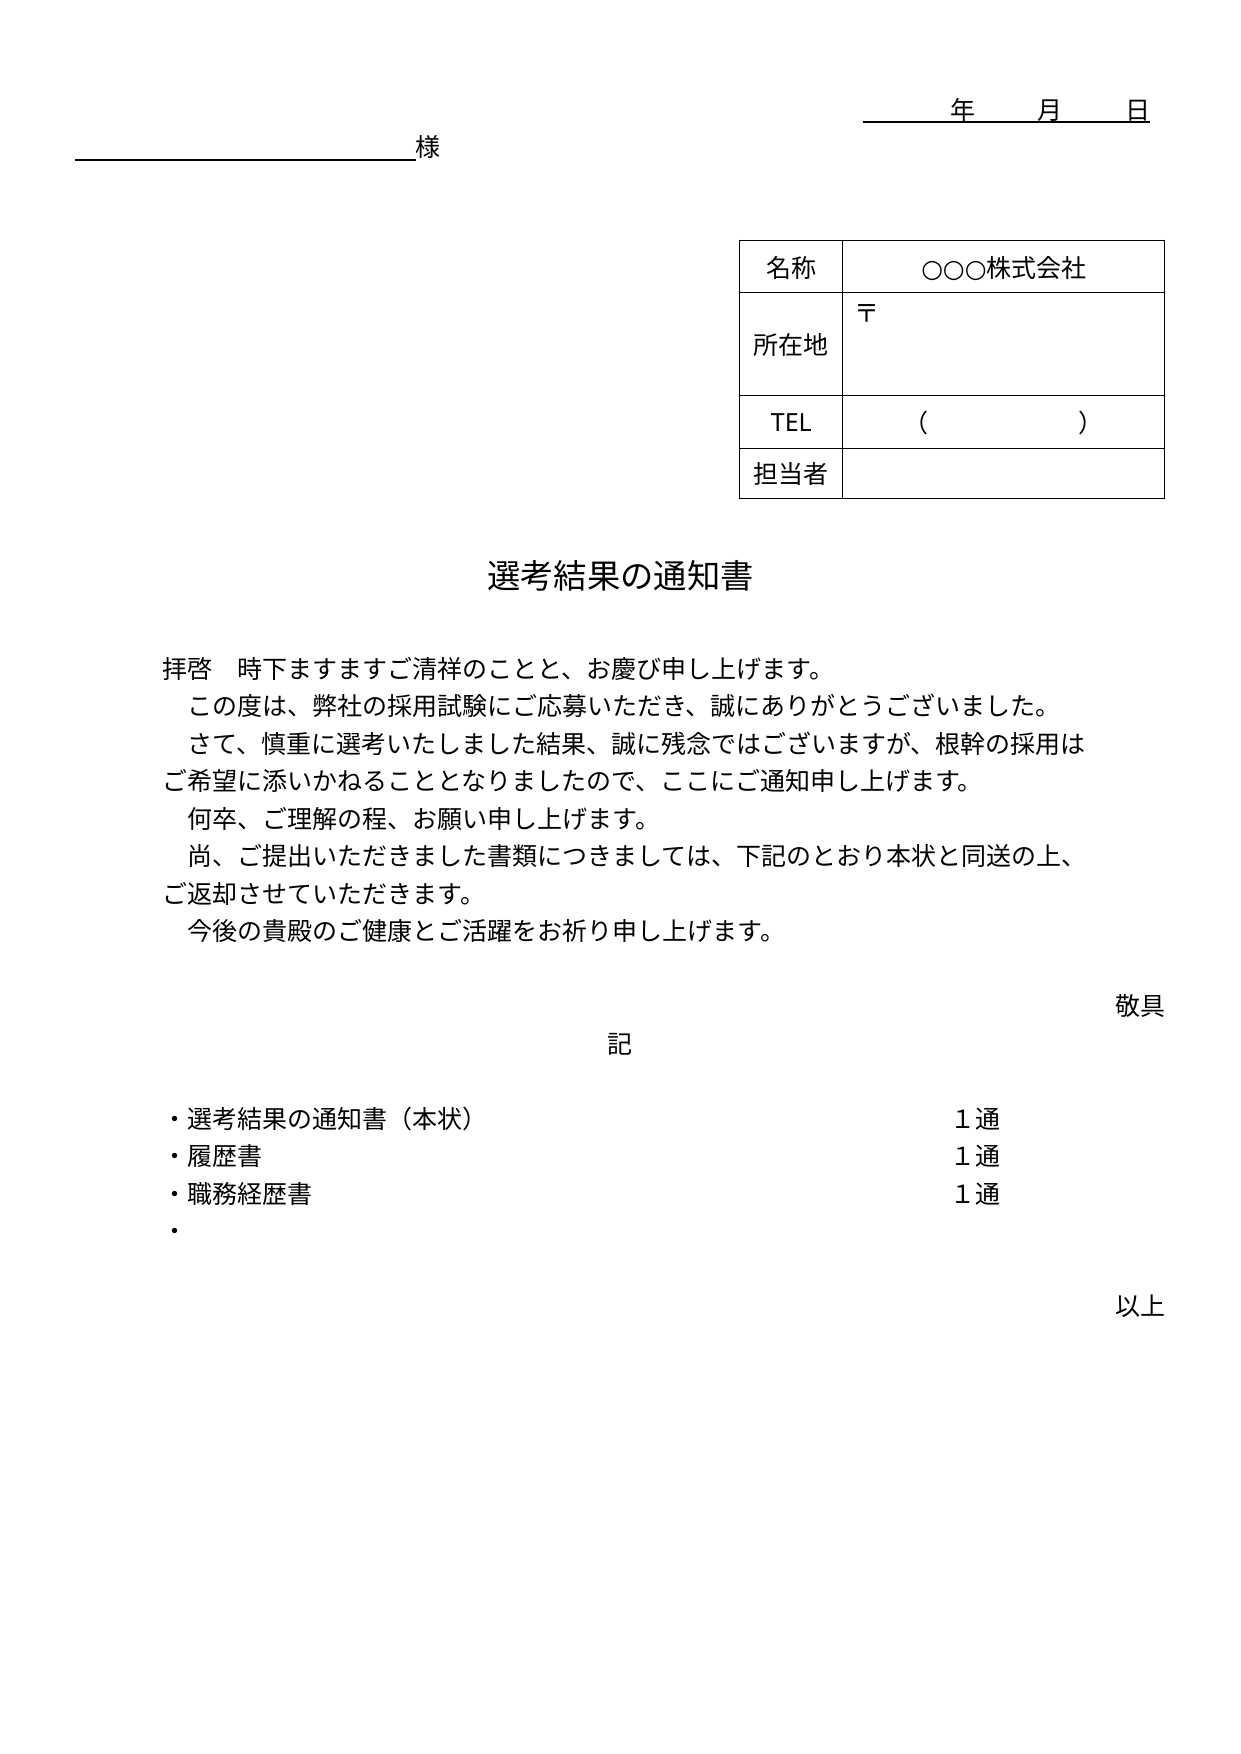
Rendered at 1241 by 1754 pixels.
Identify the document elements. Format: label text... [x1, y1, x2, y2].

table_cell [843, 449, 1164, 498]
text ・ [75, 1211, 1165, 1249]
table_cell TEL [740, 396, 842, 447]
text ご返却させていただきます。 [75, 874, 1165, 911]
text 何卒、ご理解の程、お願い申し上げます。 [75, 799, 1165, 836]
text ・選考結果の通知書（本状） １通 [75, 1099, 1165, 1136]
subtitle 記 [75, 1024, 1165, 1061]
table_header ○○○株式会社 [843, 241, 1164, 292]
text ご希望に添いかねることとなりましたので、ここにご通知申し上げます。 [75, 761, 1165, 799]
table_cell 担当者 [740, 449, 842, 498]
text 以上 [75, 1286, 1165, 1324]
table_cell 所在地 [740, 293, 842, 395]
table_header 名称 [740, 241, 842, 292]
text 様 [75, 127, 1165, 164]
text 選考結果の通知書 [75, 536, 1165, 611]
text さて、慎重に選考いたしました結果、誠に残念ではございますが、根幹の採用は [75, 724, 1165, 761]
table_cell （ ） [843, 396, 1164, 447]
text 敬具 [75, 986, 1165, 1024]
text 今後の貴殿のご健康とご活躍をお祈り申し上げます。 [75, 911, 1165, 949]
text 尚、ご提出いただきました書類につきましては、下記のとおり本状と同送の上、 [75, 836, 1165, 874]
text 年 月 日 [75, 89, 1165, 127]
table_cell 〒 [843, 293, 1164, 395]
text 拝啓 時下ますますご清祥のことと、お慶び申し上げます。 [75, 649, 1165, 686]
text ・職務経歴書 １通 [75, 1174, 1165, 1211]
text ・履歴書 １通 [75, 1136, 1165, 1174]
text この度は、弊社の採用試験にご応募いただき、誠にありがとうございました。 [75, 686, 1165, 724]
